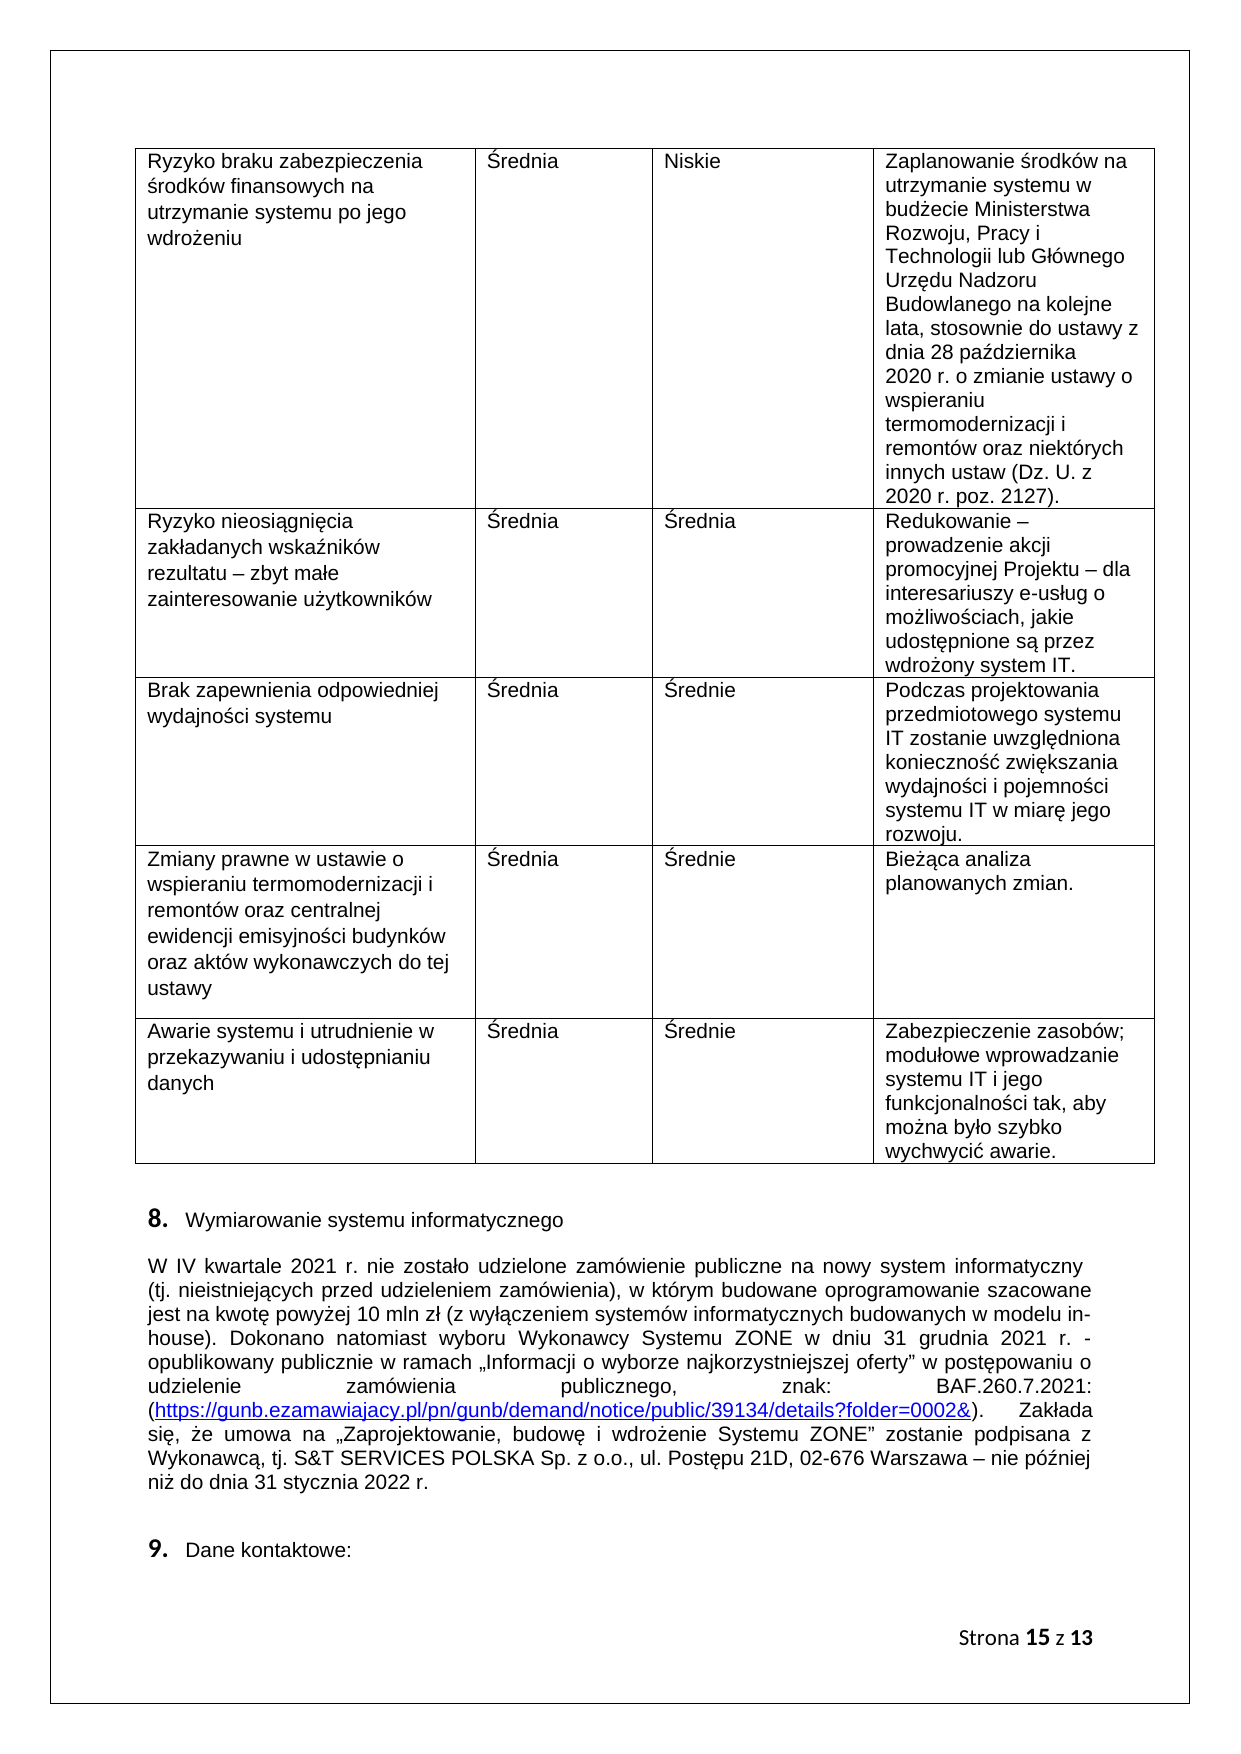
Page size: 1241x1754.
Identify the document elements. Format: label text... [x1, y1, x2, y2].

table_cell Zabezpieczenie zasobów; modułowe wprowadzanie systemu IT i jego funkcjonalności tak, aby można było szybko wychwycić awarie. [874, 1019, 1154, 1163]
table_cell Średnia [476, 509, 652, 677]
table_cell Niskie [653, 149, 873, 508]
table_cell Zmiany prawne w ustawie o wspieraniu termomodernizacji i remontów oraz centralnej ewidencji emisyjności budynków oraz aktów wykonawczych do tej ustawy [136, 846, 475, 1018]
table_cell Średnia [476, 678, 652, 845]
table_cell Średnie [653, 678, 873, 845]
table_cell Średnia [653, 509, 873, 677]
list Dane kontaktowe: [148, 1531, 1093, 1564]
text W IV kwartale 2021 r. nie zostało udzielone zamówienie publiczne na nowy system informatyczny (tj. nieistniejących przed udzieleniem zamówienia), w którym budowane oprogramowanie szacowane jest na kwotę powyżej 10 mln zł (z wyłączeniem systemów informatycznych budowanych w modelu in-house). Dokonano natomiast wyboru Wykonawcy Systemu ZONE w dniu 31 grudnia 2021 r. - opublikowany publicznie w ramach „Informacji o wyborze najkorzystniejszej oferty” w postępowaniu o udzielenie zamówienia publicznego, znak: BAF.260.7.2021: (https://gunb.ezamawiajacy.pl/pn/gunb/demand/notice/public/39134/details?folder=0002&). Zakłada się, że umowa na „Zaprojektowanie, budowę i wdrożenie Systemu ZONE” zostanie podpisana z Wykonawcą, tj. S&T SERVICES POLSKA Sp. z o.o., ul. Postępu 21D, 02-676 Warszawa – nie później niż do dnia 31 stycznia 2022 r. [148, 1254, 1093, 1493]
table_cell Ryzyko braku zabezpieczenia środków finansowych na utrzymanie systemu po jego wdrożeniu [136, 149, 475, 508]
table_cell Średnie [653, 846, 873, 1018]
list Wymiarowanie systemu informatycznego [148, 1202, 1093, 1235]
table_cell Brak zapewnienia odpowiedniej wydajności systemu [136, 678, 475, 845]
table_cell Zaplanowanie środków na utrzymanie systemu w budżecie Ministerstwa Rozwoju, Pracy i Technologii lub Głównego Urzędu Nadzoru Budowlanego na kolejne lata, stosownie do ustawy z dnia 28 października 2020 r. o zmianie ustawy o wspieraniu termomodernizacji i remontów oraz niektórych innych ustaw (Dz. U. z 2020 r. poz. 2127). [874, 149, 1154, 508]
table_cell Podczas projektowania przedmiotowego systemu IT zostanie uwzględniona konieczność zwiększania wydajności i pojemności systemu IT w miarę jego rozwoju. [874, 678, 1154, 845]
table_cell Awarie systemu i utrudnienie w przekazywaniu i udostępnianiu danych [136, 1019, 475, 1163]
table_cell Średnie [653, 1019, 873, 1163]
table_cell Bieżąca analiza planowanych zmian. [874, 846, 1154, 1018]
table_cell Średnia [476, 149, 652, 508]
table_cell Średnia [476, 1019, 652, 1163]
table_cell Ryzyko nieosiągnięcia zakładanych wskaźników rezultatu – zbyt małe zainteresowanie użytkowników [136, 509, 475, 677]
table_cell Średnia [476, 846, 652, 1018]
table_cell Redukowanie – prowadzenie akcji promocyjnej Projektu – dla interesariuszy e-usług o możliwościach, jakie udostępnione są przez wdrożony system IT. [874, 509, 1154, 677]
